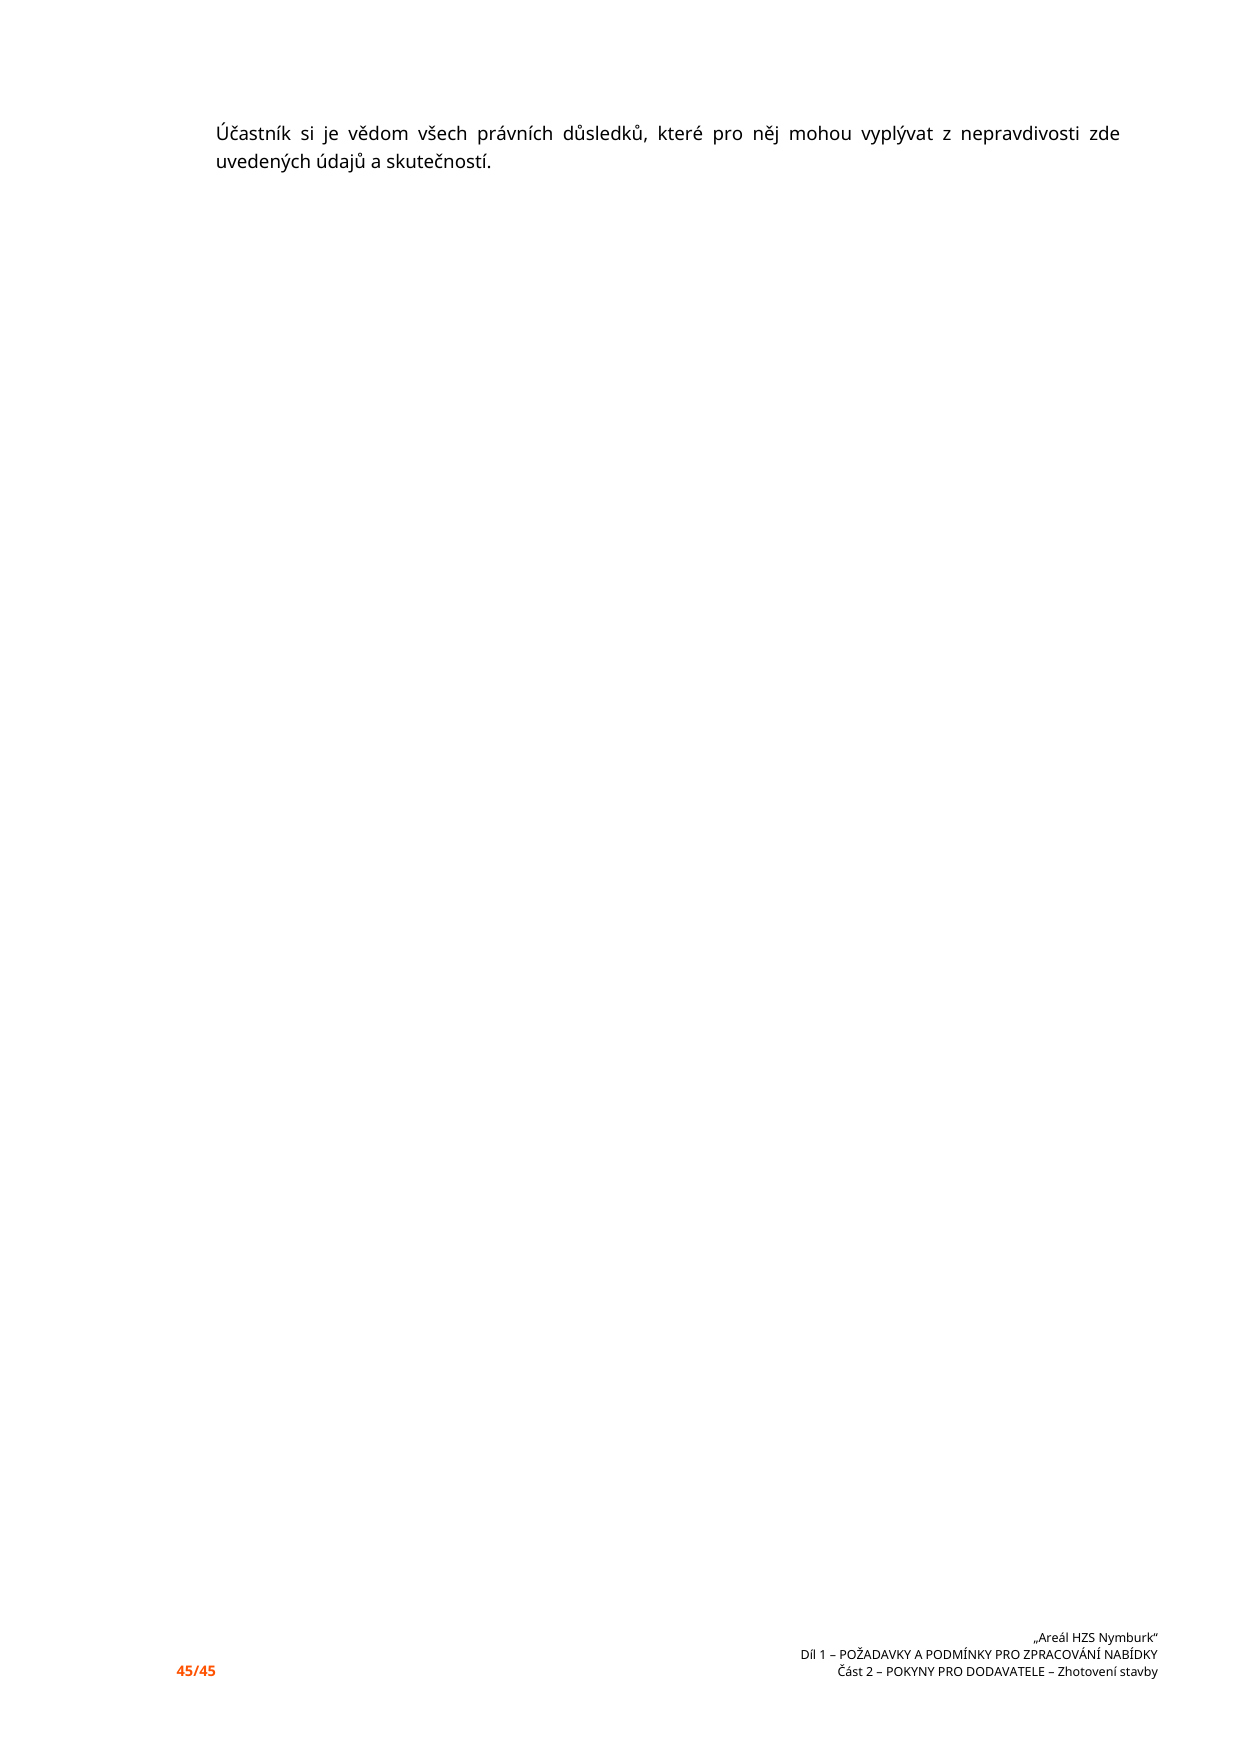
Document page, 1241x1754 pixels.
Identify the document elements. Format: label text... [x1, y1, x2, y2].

text Účastník si je vědom všech právních důsledků, které pro něj mohou vyplývat z nepravdivosti zde uvedených údajů a skutečností. [216, 121, 1122, 174]
